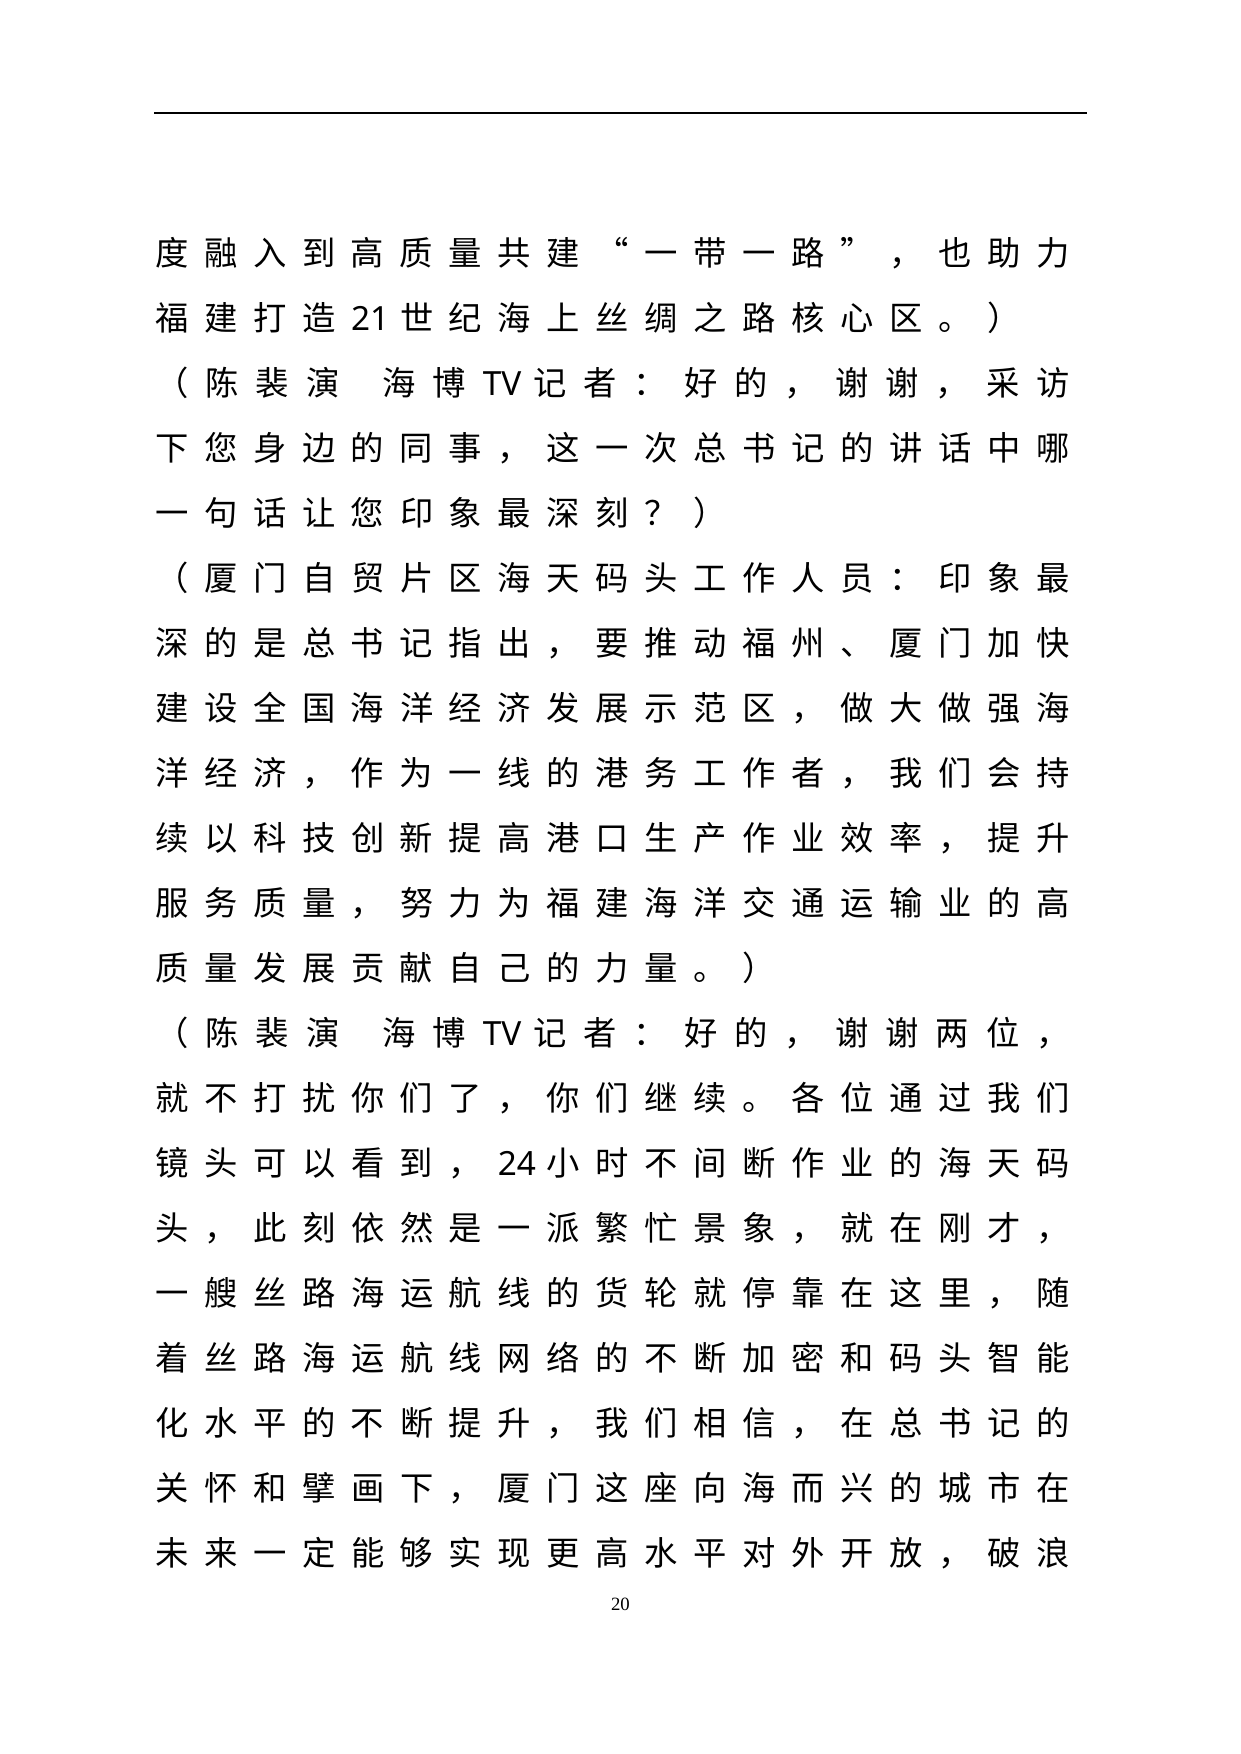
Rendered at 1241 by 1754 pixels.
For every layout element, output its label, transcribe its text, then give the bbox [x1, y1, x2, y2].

text （厦门自贸片区海天码头工作人员：印象最深的是总书记指出，要推动福州、厦门加快建设全国海洋经济发展示范区，做大做强海洋经济，作为一线的港务工作者，我们会持续以科技创新提高港口生产作业效率，提升服务质量，努力为福建海洋交通运输业的高质量发展贡献自己的力量。） [155, 543, 1085, 998]
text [155, 218, 1085, 348]
text （陈裴演 海博TV记者：好的，谢谢，采访下您身边的同事，这一次总书记的讲话中哪一句话让您印象最深刻？） [155, 348, 1085, 543]
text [155, 998, 1085, 1583]
